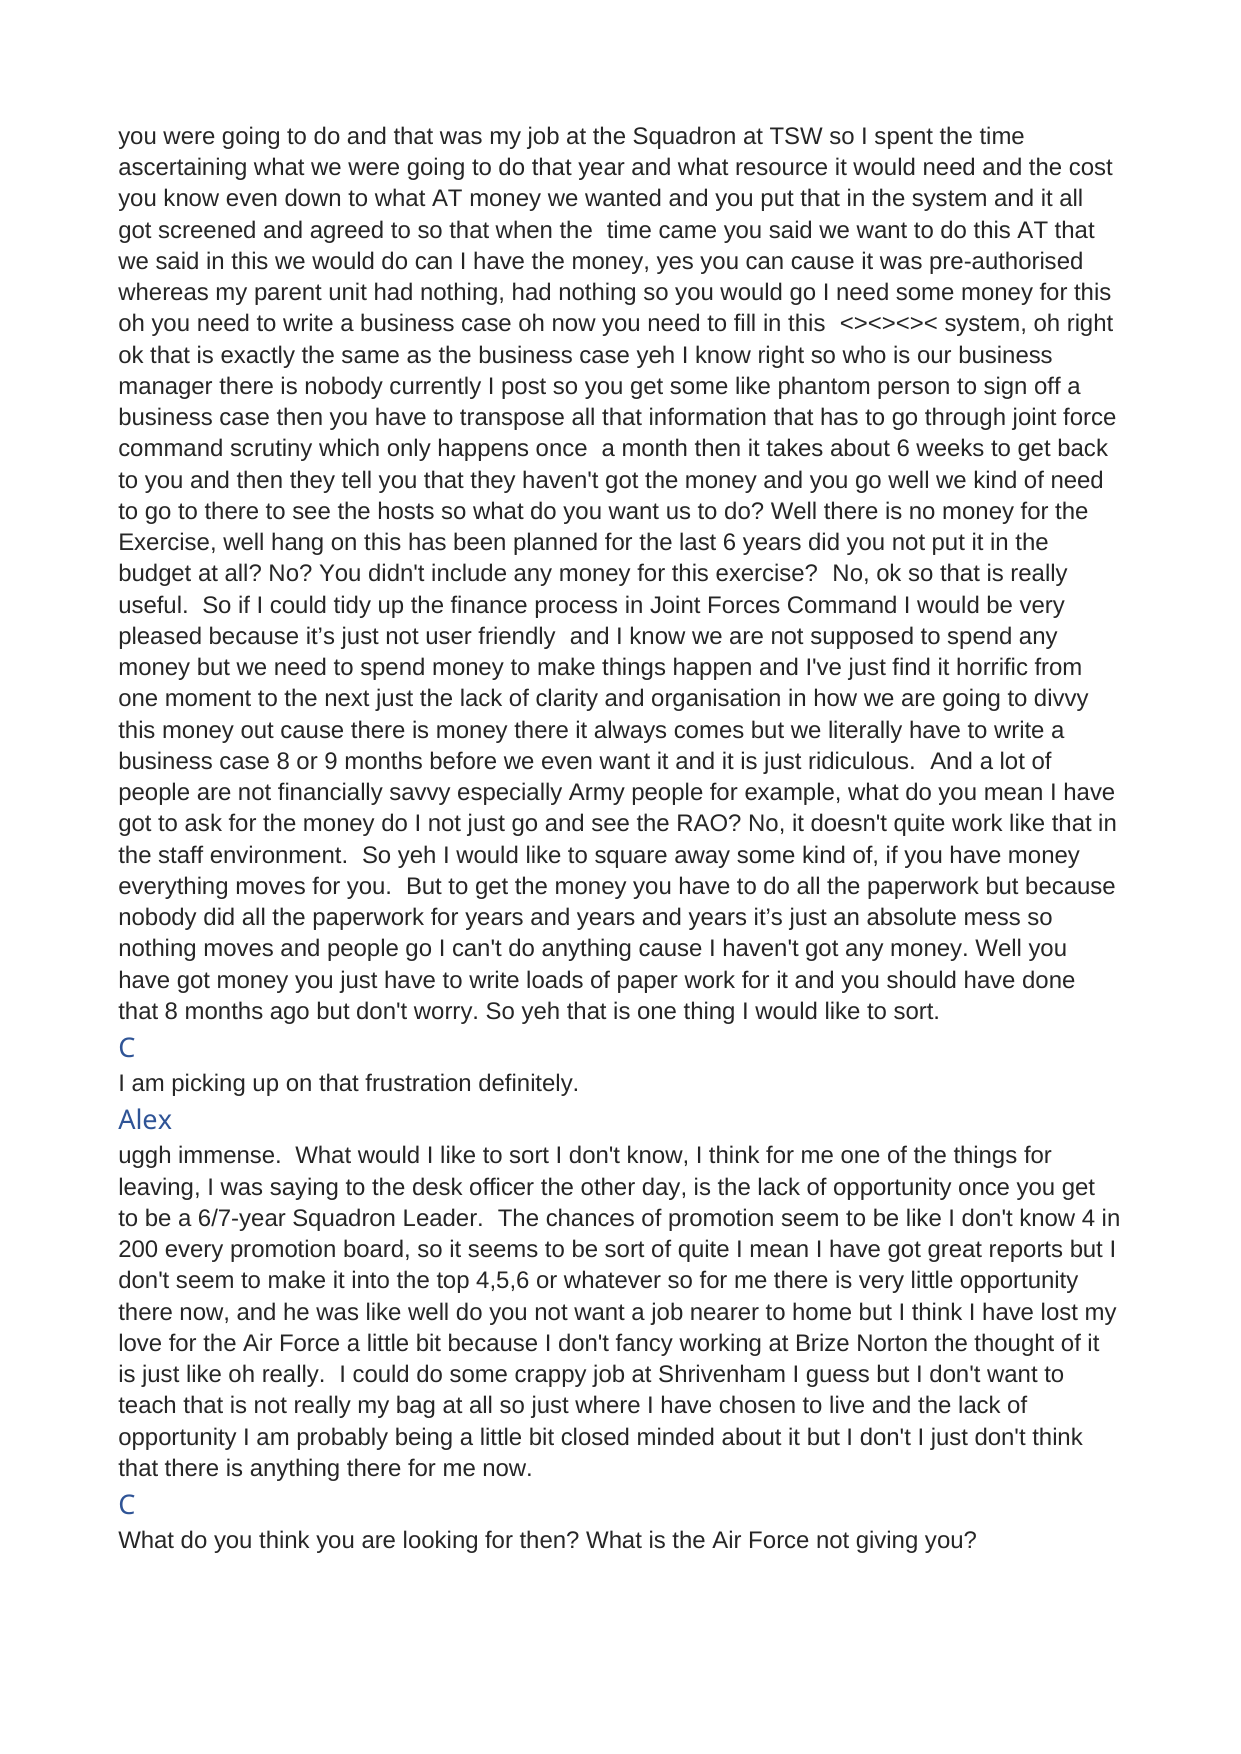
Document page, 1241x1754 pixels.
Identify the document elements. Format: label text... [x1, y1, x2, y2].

subtitle C [118, 1486, 1122, 1522]
text What do you think you are looking for then? What is the Air Force not giving you? [118, 1522, 1122, 1554]
text uggh immense. What would I like to sort I don't know, I think for me one of the things for leaving, I was saying to the desk officer the other day, is the lack of opportunity once you get to be a 6/7-year Squadron Leader. The chances of promotion seem to be like I don't know 4 in 200 every promotion board, so it seems to be sort of quite I mean I have got great reports but I don't seem to make it into the top 4,5,6 or whatever so for me there is very little opportunity there now, and he was like well do you not want a job nearer to home but I think I have lost my love for the Air Force a little bit because I don't fancy working at Brize Norton the thought of it is just like oh really. I could do some crappy job at Shrivenham I guess but I don't want to teach that is not really my bag at all so just where I have chosen to live and the lack of opportunity I am probably being a little bit closed minded about it but I don't I just don't think that there is anything there for me now. [118, 1138, 1122, 1481]
subtitle C [118, 1028, 1122, 1065]
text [118, 118, 1122, 1024]
subtitle Alex [118, 1101, 1122, 1138]
text I am picking up on that frustration definitely. [118, 1065, 1122, 1097]
